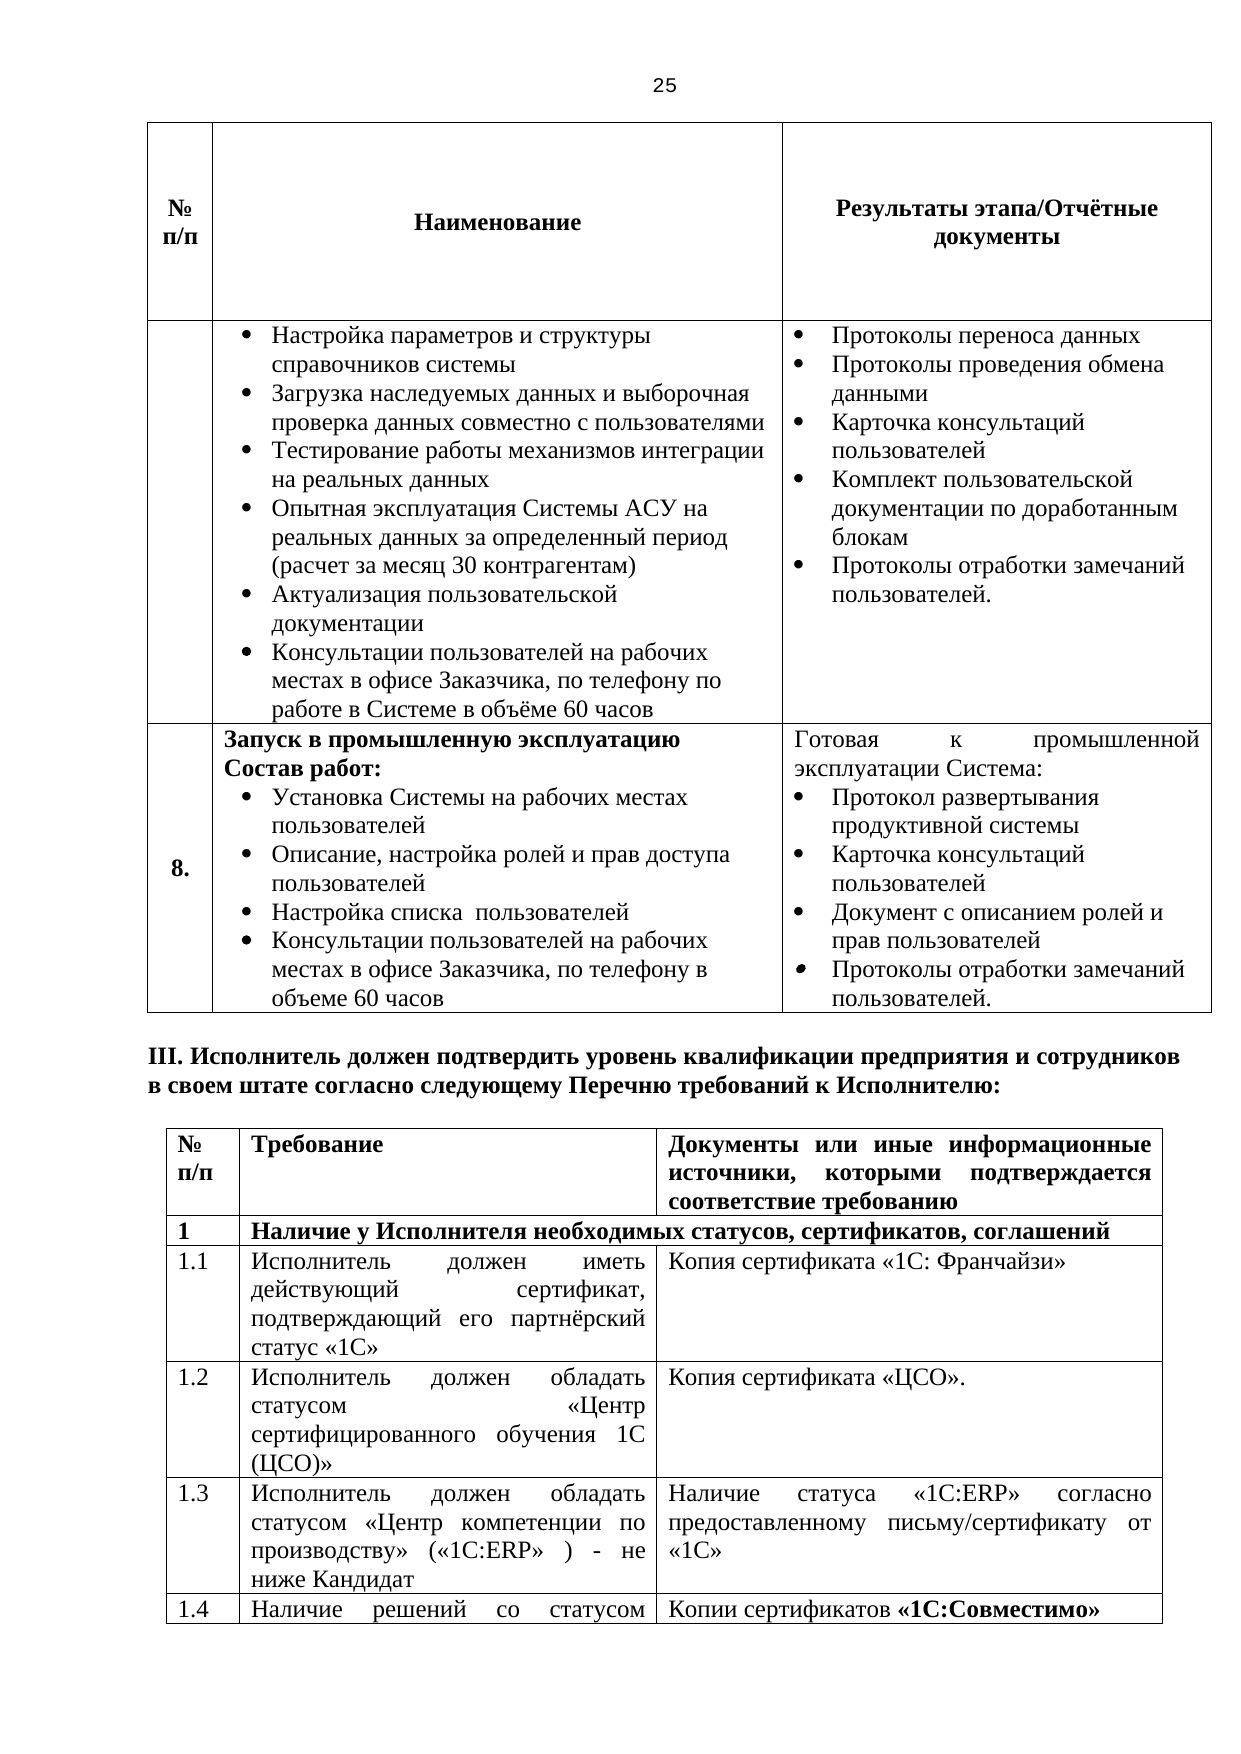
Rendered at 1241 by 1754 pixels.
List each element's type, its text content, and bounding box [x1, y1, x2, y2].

table_cell Исполнитель должен обладать статусом «Центр компетенции по производству» («1С:ERP» ) - не ниже Кандидат [240, 1478, 656, 1593]
table_cell Запуск в промышленную эксплуатацию Состав работ: Установка Системы на рабочих местах пользователей Описание, настройка ролей и прав доступа пользователей Настройка списка пользователей Консультации пользователей на рабочих местах в офисе Заказчика, по телефону в объеме 60 часов [213, 724, 782, 1012]
table_cell 1.1 [167, 1246, 239, 1361]
table_cell 1.4 [167, 1594, 239, 1623]
table_header Результаты этапа/Отчётные документы [783, 123, 1211, 319]
table_cell 1.2 [167, 1362, 239, 1477]
table_cell Исполнитель должен обладать статусом «Центр сертифицированного обучения 1С (ЦСО)» [240, 1362, 656, 1477]
table_cell Копия сертификата «ЦСО». [657, 1362, 1162, 1477]
table_cell 8. [148, 724, 212, 1012]
table_header Наименование [213, 123, 782, 319]
table_cell 1.3 [167, 1478, 239, 1593]
table_cell Наличие у Исполнителя необходимых статусов, сертификатов, соглашений [240, 1216, 1162, 1245]
table_cell 1 [167, 1216, 239, 1245]
table_cell Готовая к промышленной эксплуатации Система: Протокол развертывания продуктивной системы Карточка консультаций пользователей Документ с описанием ролей и прав пользователей Протоколы отработки замечаний пользователей. [783, 724, 1211, 1012]
table_cell Копии сертификатов «1С:Совместимо» [657, 1594, 1162, 1623]
table_header № п/п [167, 1129, 239, 1215]
text III. Исполнитель должен подтвердить уровень квалификации предприятия и сотрудников в своем штате согласно следующему Перечню требований к Исполнителю: [148, 1041, 1181, 1099]
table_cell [783, 321, 1211, 723]
table_header № п/п [148, 123, 212, 319]
table_cell Исполнитель должен иметь действующий сертификат, подтверждающий его партнёрский статус «1С» [240, 1246, 656, 1361]
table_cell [240, 1594, 656, 1623]
table_cell Копия сертификата «1С: Франчайзи» [657, 1246, 1162, 1361]
table_header Документы или иные информационные источники, которыми подтверждается соответствие требованию [657, 1129, 1162, 1215]
table_cell Наличие статуса «1С:ERP» согласно предоставленному письму/сертификату от «1С» [657, 1478, 1162, 1593]
table_header Требование [240, 1129, 656, 1215]
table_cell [213, 321, 782, 723]
table_cell 7. [148, 321, 212, 723]
